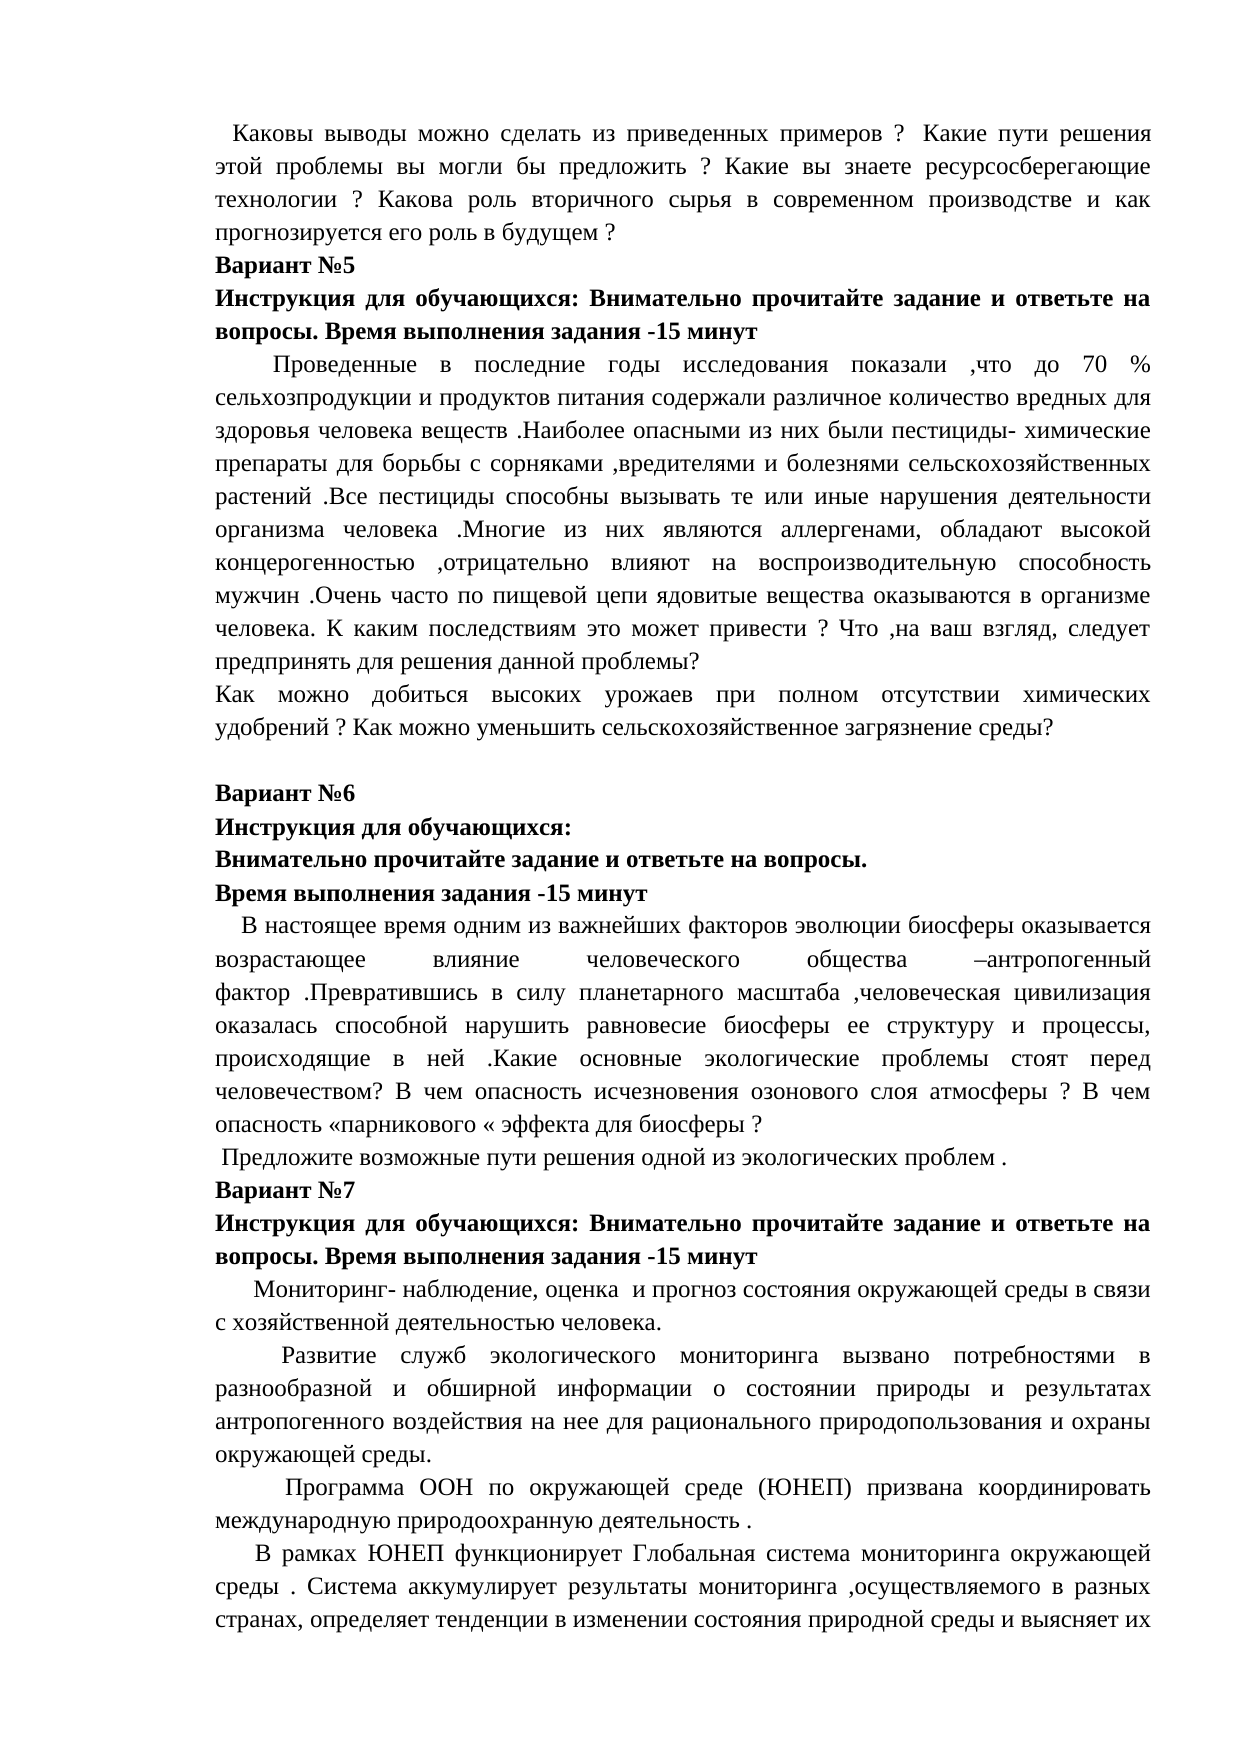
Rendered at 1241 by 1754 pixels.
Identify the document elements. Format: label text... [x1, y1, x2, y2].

text Как можно добиться высоких урожаев при полном отсутствии химических удобрений ? Как можно уменьшить сельскохозяйственное загрязнение среды? [215, 679, 1152, 741]
text Вариант №7 [215, 1175, 1152, 1203]
text Вариант №6 [215, 778, 1152, 807]
text Проведенные в последние годы исследования показали ,что до 70 % сельхозпродукции и продуктов питания содержали различное количество вредных для здоровья человека веществ .Наиболее опасными из них были пестициды- химические препараты для борьбы с сорняками ,вредителями и болезнями сельскохозяйственных растений .Все пестициды способны вызывать те или иные нарушения деятельности организма человека .Многие из них являются аллергенами, обладают высокой концерогенностью ,отрицательно влияют на воспроизводительную способность мужчин .Очень часто по пищевой цепи ядовитые вещества оказываются в организме человека. К каким последствиям это может привести ? Что ,на ваш взгляд, следует предпринять для решения данной проблемы? [215, 349, 1152, 675]
text Вариант №5 [215, 250, 1152, 279]
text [215, 1538, 1152, 1633]
text Развитие служб экологического мониторинга вызвано потребностями в разнообразной и обширной информации о состоянии природы и результатах антропогенного воздействия на нее для рационального природопользования и охраны окружающей среды. [215, 1340, 1152, 1468]
text Инструкция для обучающихся: [215, 812, 1152, 840]
text Инструкция для обучающихся: Внимательно прочитайте задание и ответьте на вопросы. Время выполнения задания -15 минут [215, 283, 1152, 345]
text Инструкция для обучающихся: Внимательно прочитайте задание и ответьте на вопросы. Время выполнения задания -15 минут [215, 1208, 1152, 1269]
text Внимательно прочитайте задание и ответьте на вопросы. [215, 844, 1152, 873]
text В настоящее время одним из важнейших факторов эволюции биосферы оказывается возрастающее влияние человеческого общества –антропогенный фактор .Превратившись в силу планетарного масштаба ,человеческая цивилизация оказалась способной нарушить равновесие биосферы ее структуру и процессы, происходящие в ней .Какие основные экологические проблемы стоят перед человечеством? В чем опасность исчезновения озонового слоя атмосферы ? В чем опасность «парникового « эффекта для биосферы ? [215, 911, 1152, 1137]
text Каковы выводы можно сделать из приведенных примеров ? Какие пути решения этой проблемы вы могли бы предложить ? Какие вы знаете ресурсосберегающие технологии ? Какова роль вторичного сырья в современном производстве и как прогнозируется его роль в будущем ? [215, 118, 1152, 246]
text Программа ООН по окружающей среде (ЮНЕП) призвана координировать международную природоохранную деятельность . [215, 1472, 1152, 1534]
text Предложите возможные пути решения одной из экологических проблем . [215, 1142, 1152, 1171]
text Время выполнения задания -15 минут [215, 878, 1152, 906]
text Мониторинг- наблюдение, оценка и прогноз состояния окружающей среды в связи с хозяйственной деятельностью человека. [215, 1274, 1152, 1336]
